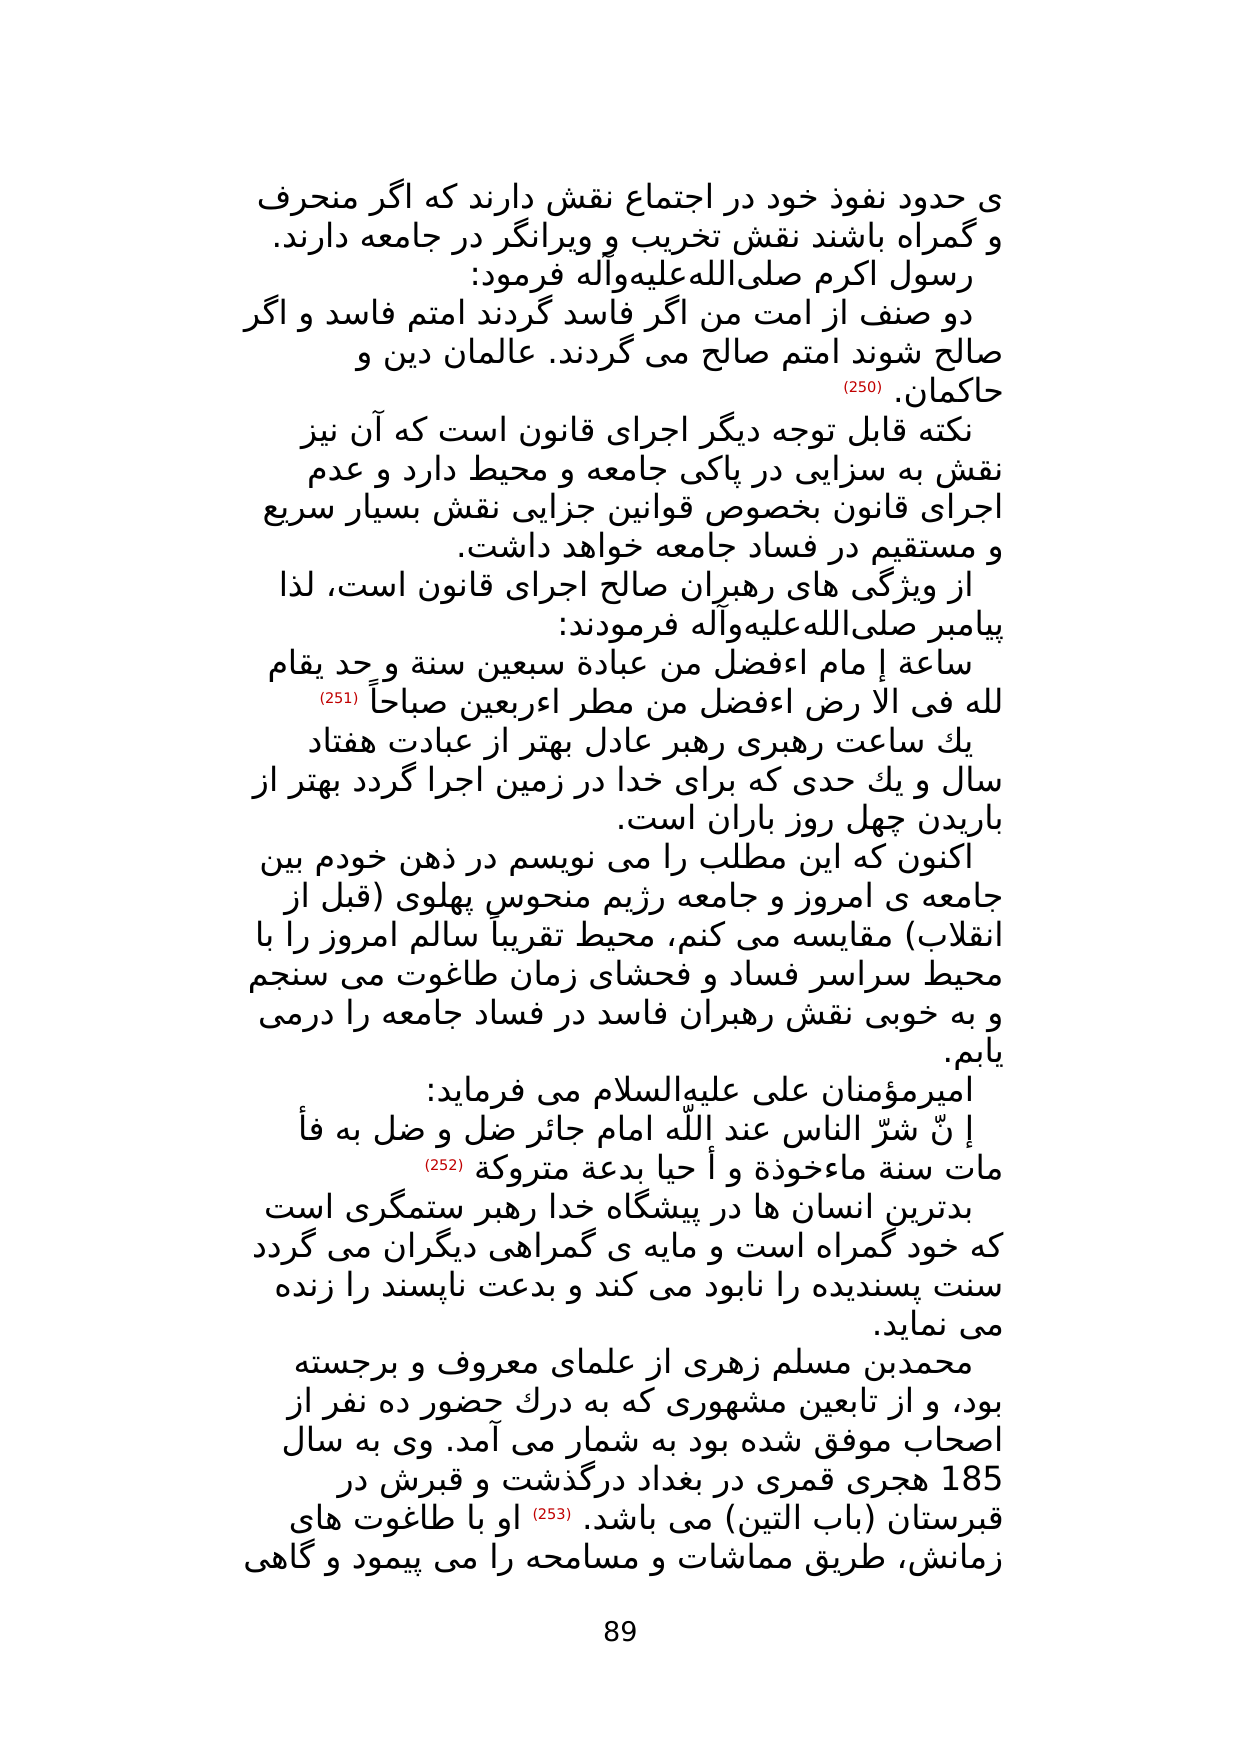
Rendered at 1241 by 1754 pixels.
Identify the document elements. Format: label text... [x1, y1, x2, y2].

text رسول اكرم صلى‌الله‌عليه‌وآله فرمود: [236, 255, 1004, 294]
text نكته قابل توجه ديگر اجراى قانون است كه آن نيز نقش به سزايى در پاكى جامعه و محيط دارد و عدم اجراى قانون بخصوص قوانين جزايى نقش بسيار سريع و مستقيم در فساد جامعه خواهد داشت. [236, 410, 1004, 566]
text دو صنف از امت من اگر فاسد گردند امتم فاسد و اگر صالح شوند امتم صالح مى گردند. عالمان دين و حاكمان. (250) [236, 294, 1004, 410]
text ساعة إ مام اءفضل من عبادة سبعين سنة و حد يقام لله فى الا رض اءفضل من مطر اءربعين صباحاً (251) [236, 643, 1004, 721]
text إ نّ شرّ الناس عند اللّه امام جائر ضل و ضل به فأ مات سنة ماءخوذة و أ حيا بدعة متروكة (252) [236, 1110, 1004, 1187]
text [236, 1343, 1004, 1576]
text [236, 177, 1004, 255]
text بدترين انسان ها در پيشگاه خدا رهبر ستمگرى است كه خود گمراه است و مايه ى گمراهى ديگران مى گردد سنت پسنديده را نابود مى كند و بدعت ناپسند را زنده مى نمايد. [236, 1187, 1004, 1343]
text اميرمؤمنان على عليه‌السلام مى فرمايد: [236, 1071, 1004, 1110]
text از ويژگى هاى رهبران صالح اجراى قانون است، لذا پيامبر صلى‌الله‌عليه‌وآله فرمودند: [236, 566, 1004, 643]
text يك ساعت رهبرى رهبر عادل بهتر از عبادت هفتاد سال و يك حدى كه براى خدا در زمين اجرا گردد بهتر از باريدن چهل روز باران است. [236, 721, 1004, 838]
text اكنون كه اين مطلب را مى نويسم در ذهن خودم بين جامعه ى امروز و جامعه رژيم منحوس پهلوى (قبل از انقلاب) مقايسه مى كنم، محيط تقريباً سالم امروز را با محيط سراسر فساد و فحشاى زمان طاغوت مى سنجم و به خوبى نقش رهبران فاسد در فساد جامعه را درمى يابم. [236, 838, 1004, 1071]
